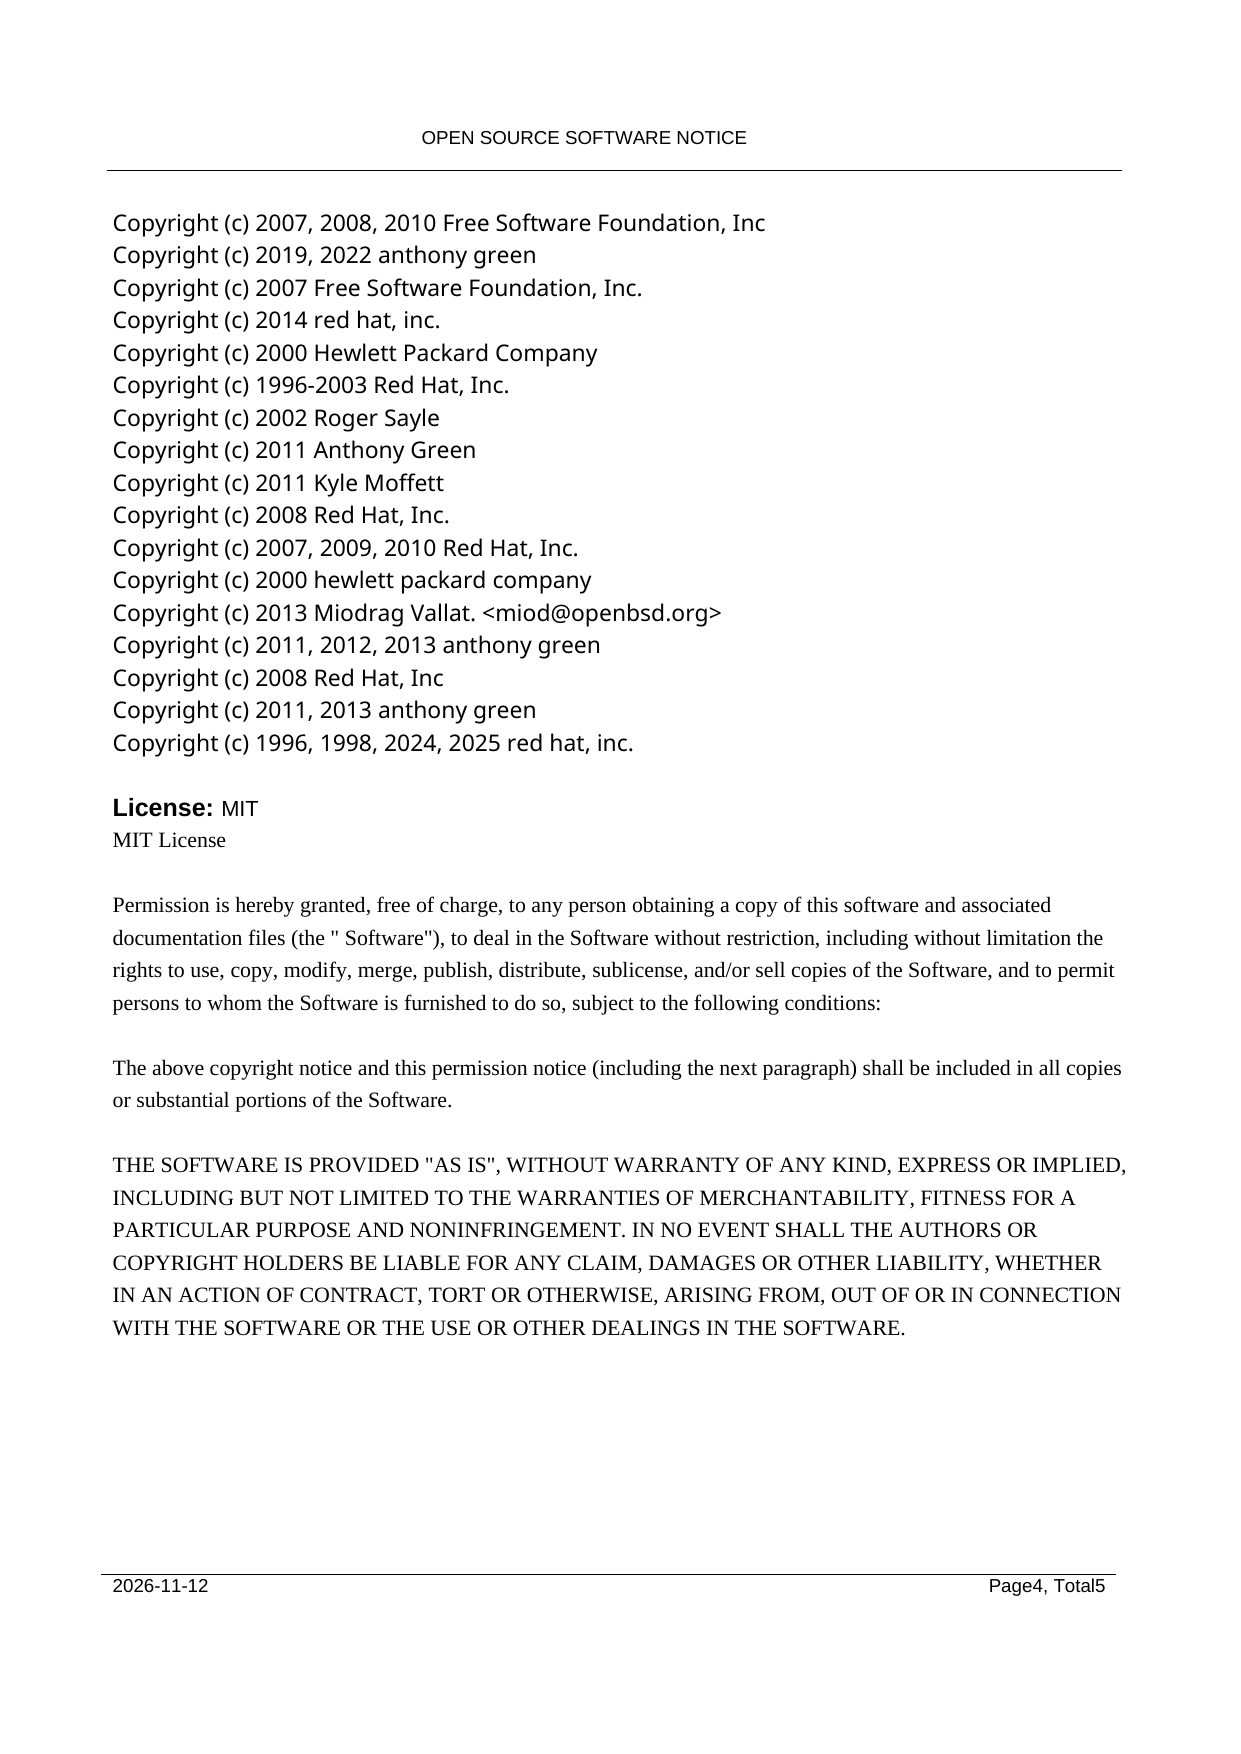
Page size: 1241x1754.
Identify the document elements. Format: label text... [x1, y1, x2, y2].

text MIT License Permission is hereby granted, free of charge, to any person obtaining a copy of this software and associated documentation files (the " Software"), to deal in the Software without restriction, including without limitation the rights to use, copy, modify, merge, publish, distribute, sublicense, and/or sell copies of the Software, and to permit persons to whom the Software is furnished to do so, subject to the following conditions: The above copyright notice and this permission notice (including the next paragraph) shall be included in all copies or substantial portions of the Software. THE SOFTWARE IS PROVIDED "AS IS", WITHOUT WARRANTY OF ANY KIND, EXPRESS OR IMPLIED, INCLUDING BUT NOT LIMITED TO THE WARRANTIES OF MERCHANTABILITY, FITNESS FOR A PARTICULAR PURPOSE AND NONINFRINGEMENT. IN NO EVENT SHALL THE AUTHORS OR COPYRIGHT HOLDERS BE LIABLE FOR ANY CLAIM, DAMAGES OR OTHER LIABILITY, WHETHER IN AN ACTION OF CONTRACT, TORT OR OTHERWISE, ARISING FROM, OUT OF OR IN CONNECTION WITH THE SOFTWARE OR THE USE OR OTHER DEALINGS IN THE SOFTWARE. [112, 824, 1128, 1376]
text License: MIT [112, 791, 1128, 824]
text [112, 206, 1128, 791]
